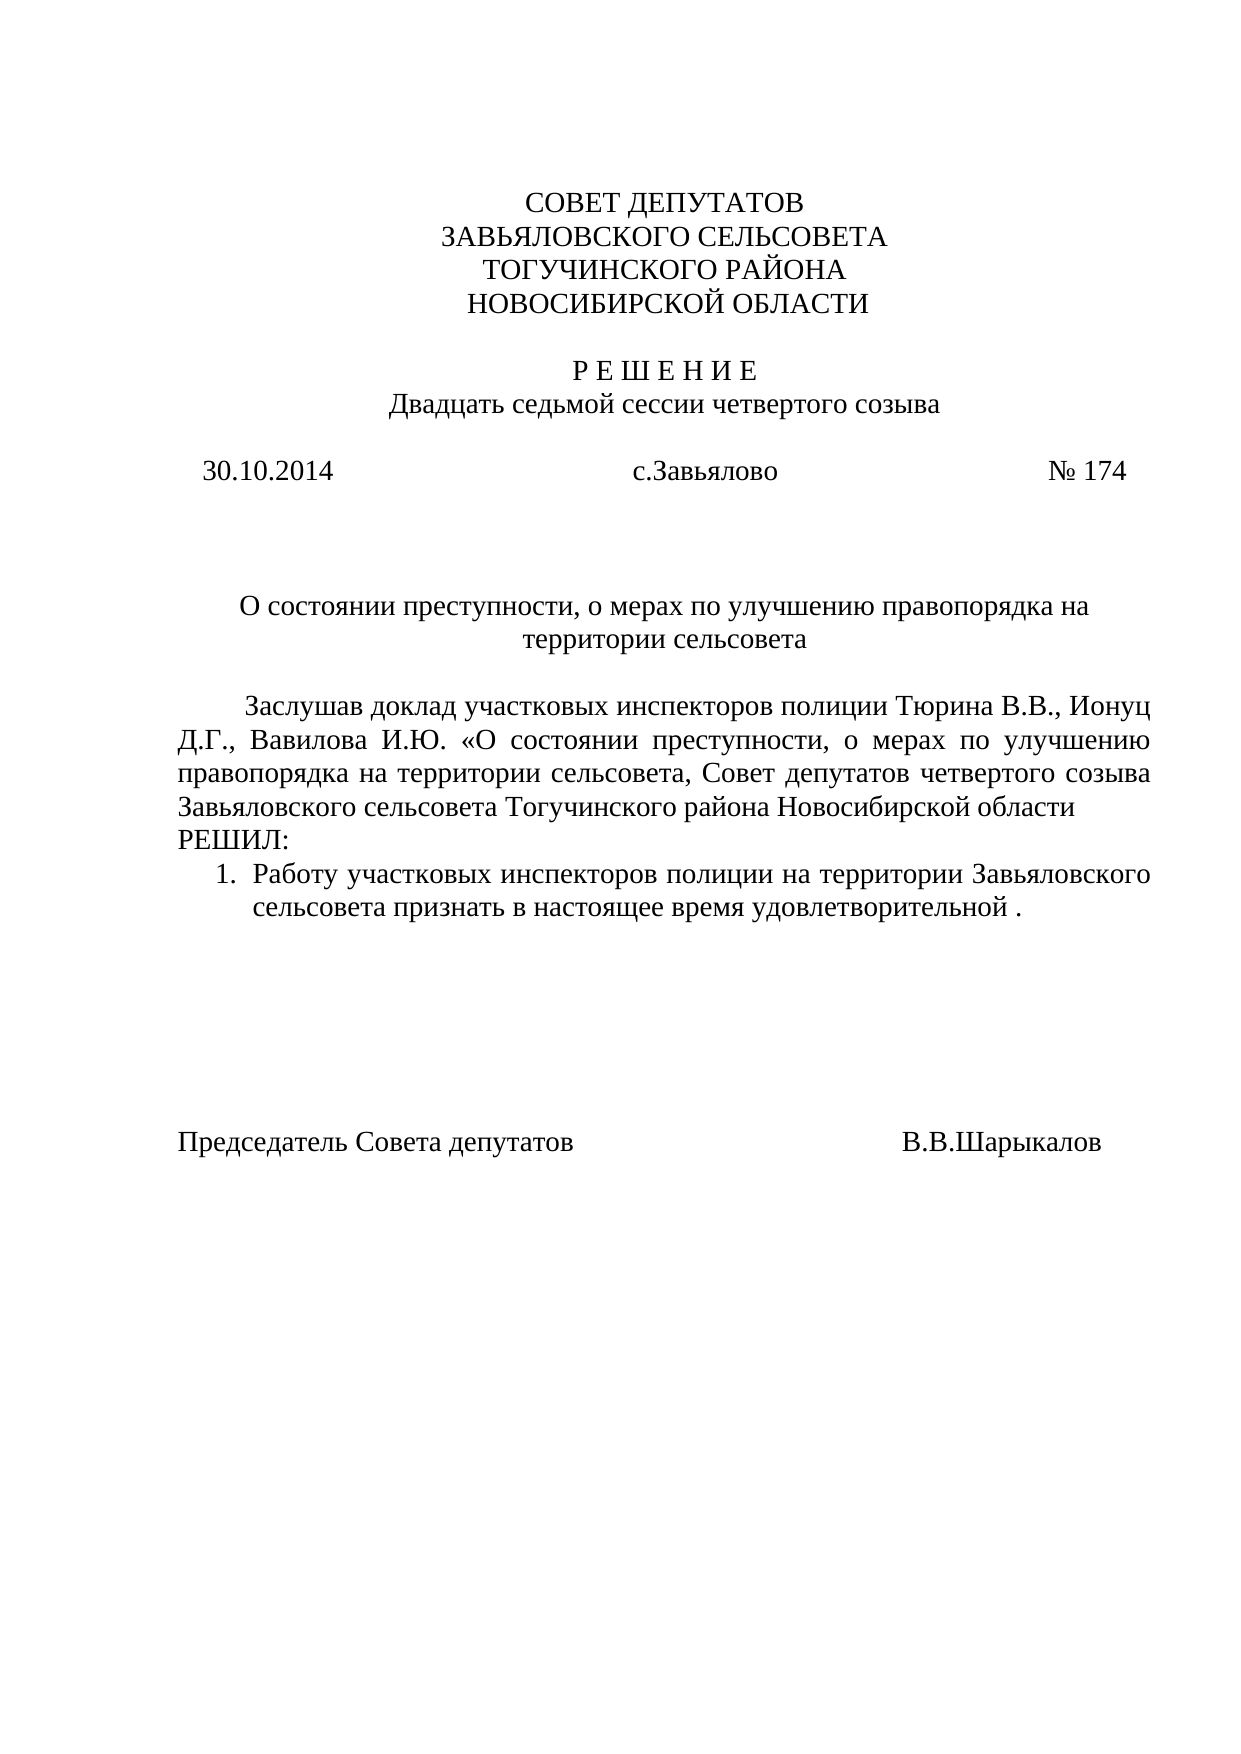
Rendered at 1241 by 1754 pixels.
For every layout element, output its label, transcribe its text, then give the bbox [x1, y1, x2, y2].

text Председатель Совета депутатов В.В.Шарыкалов [177, 1124, 1152, 1158]
text ТОГУЧИНСКОГО РАЙОНА [177, 252, 1152, 286]
text Заслушав доклад участковых инспекторов полиции Тюрина В.В., Ионуц Д.Г., Вавилова И.Ю. «О состоянии преступности, о мерах по улучшению правопорядка на территории сельсовета, Совет депутатов четвертого созыва Завьяловского сельсовета Тогучинского района Новосибирской области [177, 688, 1152, 822]
text НОВОСИБИРСКОЙ ОБЛАСТИ [177, 286, 1152, 319]
text РЕШИЛ: [177, 822, 1152, 856]
text Р Е Ш Е Н И Е [177, 353, 1152, 386]
text О состоянии преступности, о мерах по улучшению правопорядка на территории сельсовета [177, 588, 1152, 655]
text СОВЕТ ДЕПУТАТОВ [177, 185, 1152, 219]
list Работу участковых инспекторов полиции на территории Завьяловского сельсовета признать в настоящее время удовлетворительной . [215, 856, 1152, 923]
text 30.10.2014 с.Завьялово № 174 [177, 453, 1152, 487]
text Двадцать седьмой сессии четвертого созыва [177, 386, 1152, 420]
text ЗАВЬЯЛОВСКОГО СЕЛЬСОВЕТА [177, 219, 1152, 252]
